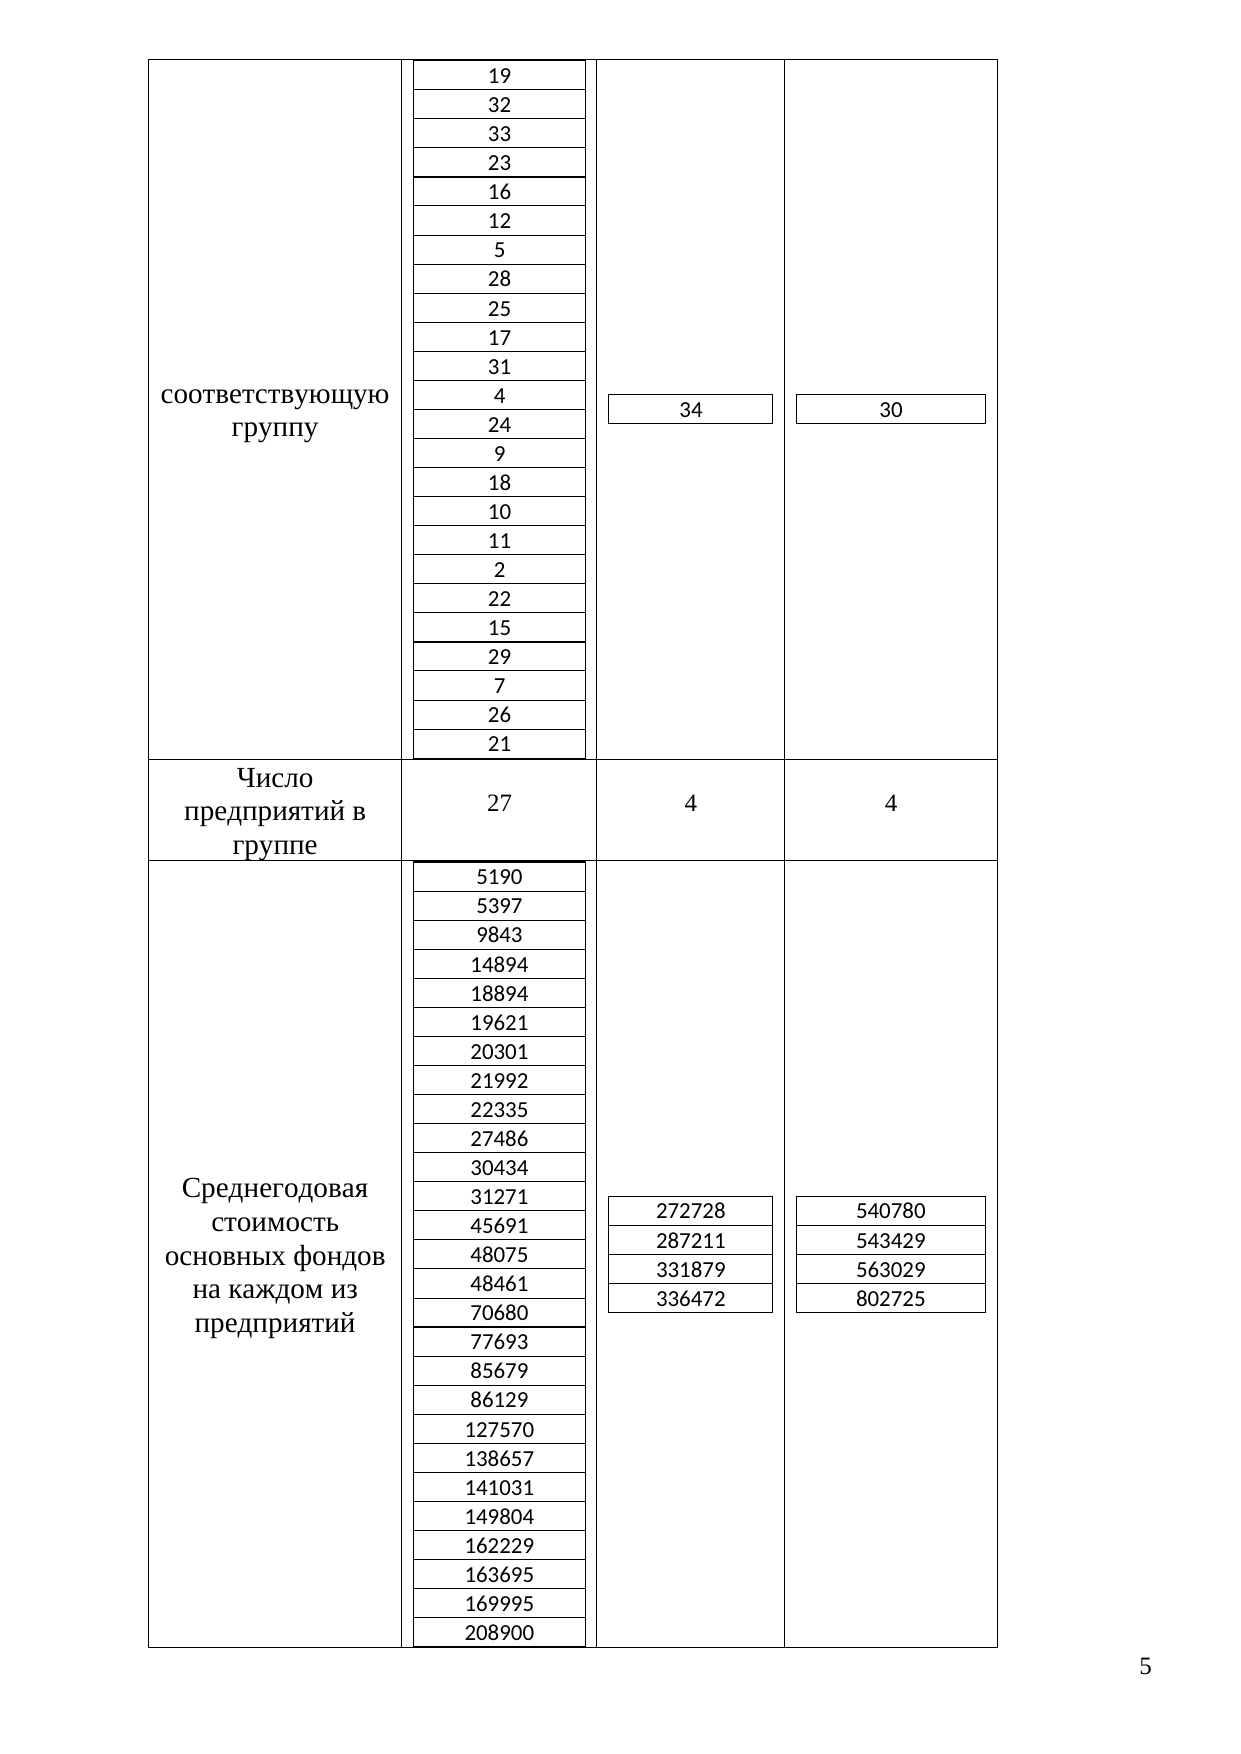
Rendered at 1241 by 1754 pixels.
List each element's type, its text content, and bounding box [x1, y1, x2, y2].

table_cell [414, 468, 585, 496]
table_cell [414, 1502, 585, 1530]
table_cell [414, 730, 585, 758]
table_cell [414, 1269, 585, 1298]
table_cell [414, 1008, 585, 1036]
table_cell [586, 60, 596, 759]
table_cell [414, 1124, 585, 1152]
table_cell [414, 1415, 585, 1443]
table_cell [414, 892, 585, 920]
table_cell [414, 265, 585, 293]
table_cell [414, 1560, 585, 1588]
table_cell [414, 1095, 585, 1123]
table_cell [414, 1299, 585, 1326]
table_cell 4 [597, 760, 784, 860]
table_cell [414, 439, 585, 467]
table_cell [414, 1618, 585, 1646]
table_cell [414, 90, 585, 118]
table_cell [414, 1531, 585, 1559]
table_cell Среднегодовая стоимость основных фондов на каждом из предприятий [149, 861, 401, 1647]
table_cell [414, 643, 585, 670]
table_cell [402, 60, 413, 759]
table_cell [414, 119, 585, 147]
table_cell 4 [785, 760, 997, 860]
table_cell [414, 1386, 585, 1414]
table_cell [414, 1328, 585, 1356]
table_cell [414, 294, 585, 322]
table_cell [414, 1240, 585, 1268]
table_cell [414, 1473, 585, 1501]
table_cell [414, 950, 585, 978]
table_cell [414, 584, 585, 612]
table_cell [597, 60, 784, 759]
table_cell [414, 236, 585, 264]
table_cell [785, 60, 997, 759]
table_cell [414, 979, 585, 1007]
table_cell [586, 861, 596, 1647]
table_cell [414, 61, 585, 89]
table_cell Число предприятий в группе [149, 760, 401, 860]
table_cell [414, 555, 585, 583]
table_cell 27 [402, 760, 596, 860]
table_cell [414, 381, 585, 409]
table_cell [414, 323, 585, 351]
table_cell [785, 861, 997, 1647]
table_cell [414, 410, 585, 438]
table_cell [414, 178, 585, 205]
table_cell [414, 148, 585, 176]
table_cell [414, 1357, 585, 1385]
table_cell [414, 526, 585, 554]
table_cell [414, 671, 585, 700]
table_cell [414, 1182, 585, 1210]
table_cell [597, 861, 784, 1647]
table_cell [414, 352, 585, 380]
table_cell [414, 1066, 585, 1094]
table_cell [414, 613, 585, 641]
table_cell [414, 863, 585, 891]
table_cell [414, 497, 585, 525]
table_cell [414, 1153, 585, 1181]
table_cell [414, 1211, 585, 1239]
table_cell [414, 921, 585, 949]
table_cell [149, 60, 401, 759]
table_cell [414, 1444, 585, 1472]
table_cell [414, 701, 585, 729]
table_cell [402, 861, 413, 1647]
table_cell [414, 1589, 585, 1617]
table_cell [414, 1037, 585, 1065]
table_cell [414, 206, 585, 235]
